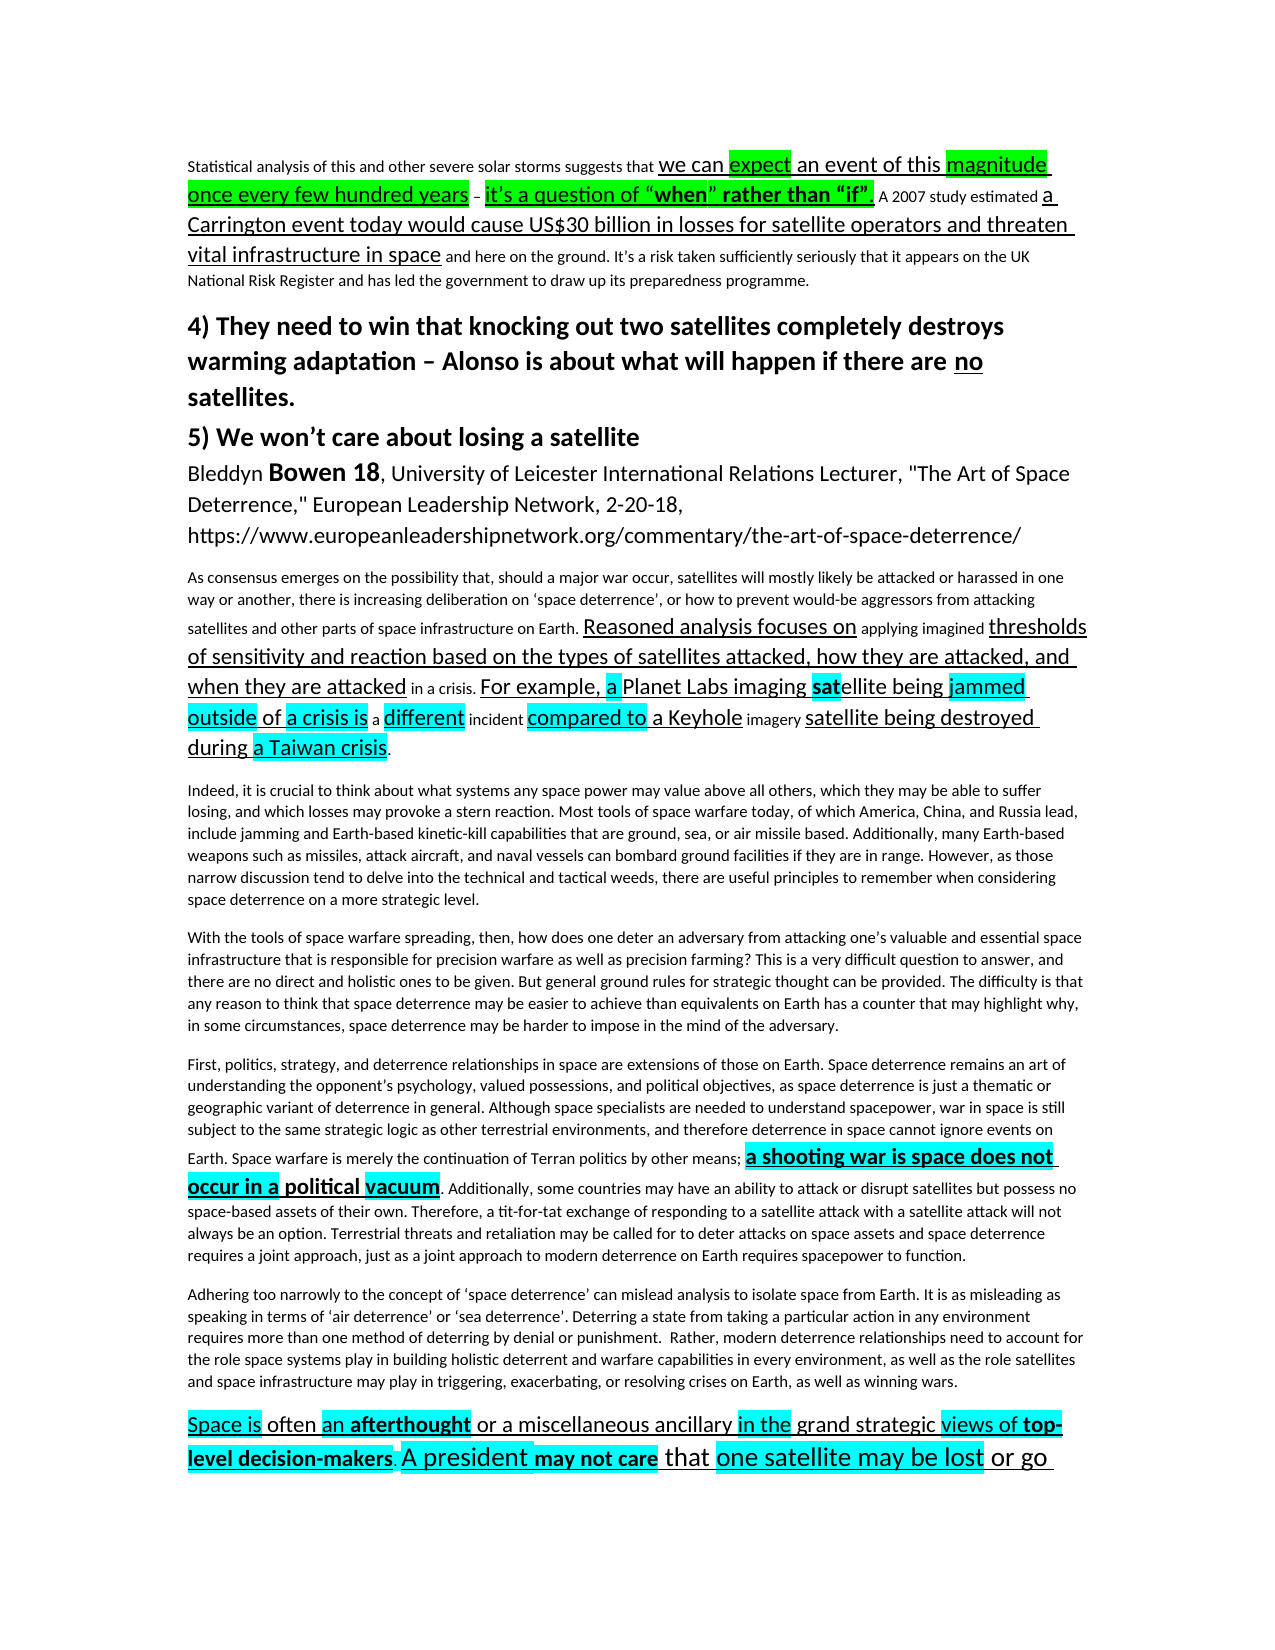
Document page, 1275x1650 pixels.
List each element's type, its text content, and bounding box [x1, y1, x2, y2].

text Adhering too narrowly to the concept of ‘space deterrence’ can mislead analysis to isolate space from Earth. It is as misleading as speaking in terms of ‘air deterrence’ or ‘sea deterrence’. Deterring a state from taking a particular action in any environment requires more than one method of deterring by denial or punishment. Rather, modern deterrence relationships need to account for the role space systems play in building holistic deterrent and warfare capabilities in every environment, as well as the role satellites and space infrastructure may play in triggering, exacerbating, or resolving crises on Earth, as well as winning wars. [187, 1284, 1087, 1392]
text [187, 1410, 1087, 1474]
text Bleddyn Bowen 18, University of Leicester International Relations Lecturer, "The Art of Space Deterrence," European Leadership Network, 2-20-18, https://www.europeanleadershipnetwork.org/commentary/the-art-of-space-deterrence/ [187, 455, 1087, 549]
subtitle 4) They need to win that knocking out two satellites completely destroys warming adaptation – Alonso is about what will happen if there are no satellites. [187, 309, 1087, 413]
text As consensus emerges on the possibility that, should a major war occur, satellites will mostly likely be attacked or harassed in one way or another, there is increasing deliberation on ‘space deterrence’, or how to prevent would-be aggressors from attacking satellites and other parts of space infrastructure on Earth. Reasoned analysis focuses on applying imagined thresholds of sensitivity and reaction based on the types of satellites attacked, how they are attacked, and when they are attacked in a crisis. For example, a Planet Labs imaging satellite being jammed outside of a crisis is a different incident compared to a Keyhole imagery satellite being destroyed during a Taiwan crisis. [187, 568, 1087, 761]
subtitle 5) We won’t care about losing a satellite [187, 420, 1087, 453]
text First, politics, strategy, and deterrence relationships in space are extensions of those on Earth. Space deterrence remains an art of understanding the opponent’s psychology, valued possessions, and political objectives, as space deterrence is just a thematic or geographic variant of deterrence in general. Although space specialists are needed to understand spacepower, war in space is still subject to the same strategic logic as other terrestrial environments, and therefore deterrence in space cannot ignore events on Earth. Space warfare is merely the continuation of Terran politics by other means; a shooting war is space does not occur in a political vacuum. Additionally, some countries may have an ability to attack or disrupt satellites but possess no space-based assets of their own. Therefore, a tit-for-tat exchange of responding to a satellite attack with a satellite attack will not always be an option. Terrestrial threats and retaliation may be called for to deter attacks on space assets and space deterrence requires a joint approach, just as a joint approach to modern deterrence on Earth requires spacepower to function. [187, 1054, 1087, 1266]
text Statistical analysis of this and other severe solar storms suggests that we can expect an event of this magnitude once every few hundred years – it’s a question of “when” rather than “if”. A 2007 study estimated a Carrington event today would cause US$30 billion in losses for satellite operators and threaten vital infrastructure in space and here on the ground. It’s a risk taken sufficiently seriously that it appears on the UK National Risk Register and has led the government to draw up its preparedness programme. [187, 150, 1087, 291]
text Indeed, it is crucial to think about what systems any space power may value above all others, which they may be able to suffer losing, and which losses may provoke a stern reaction. Most tools of space warfare today, of which America, China, and Russia lead, include jamming and Earth-based kinetic-kill capabilities that are ground, sea, or air missile based. Additionally, many Earth-based weapons such as missiles, attack aircraft, and naval vessels can bombard ground facilities if they are in range. However, as those narrow discussion tend to delve into the technical and tactical weeds, there are useful principles to remember when considering space deterrence on a more strategic level. [187, 780, 1087, 909]
text With the tools of space warfare spreading, then, how does one deter an adversary from attacking one’s valuable and essential space infrastructure that is responsible for precision warfare as well as precision farming? This is a very difficult question to answer, and there are no direct and holistic ones to be given. But general ground rules for strategic thought can be provided. The difficulty is that any reason to think that space deterrence may be easier to achieve than equivalents on Earth has a counter that may highlight why, in some circumstances, space deterrence may be harder to impose in the mind of the adversary. [187, 928, 1087, 1036]
